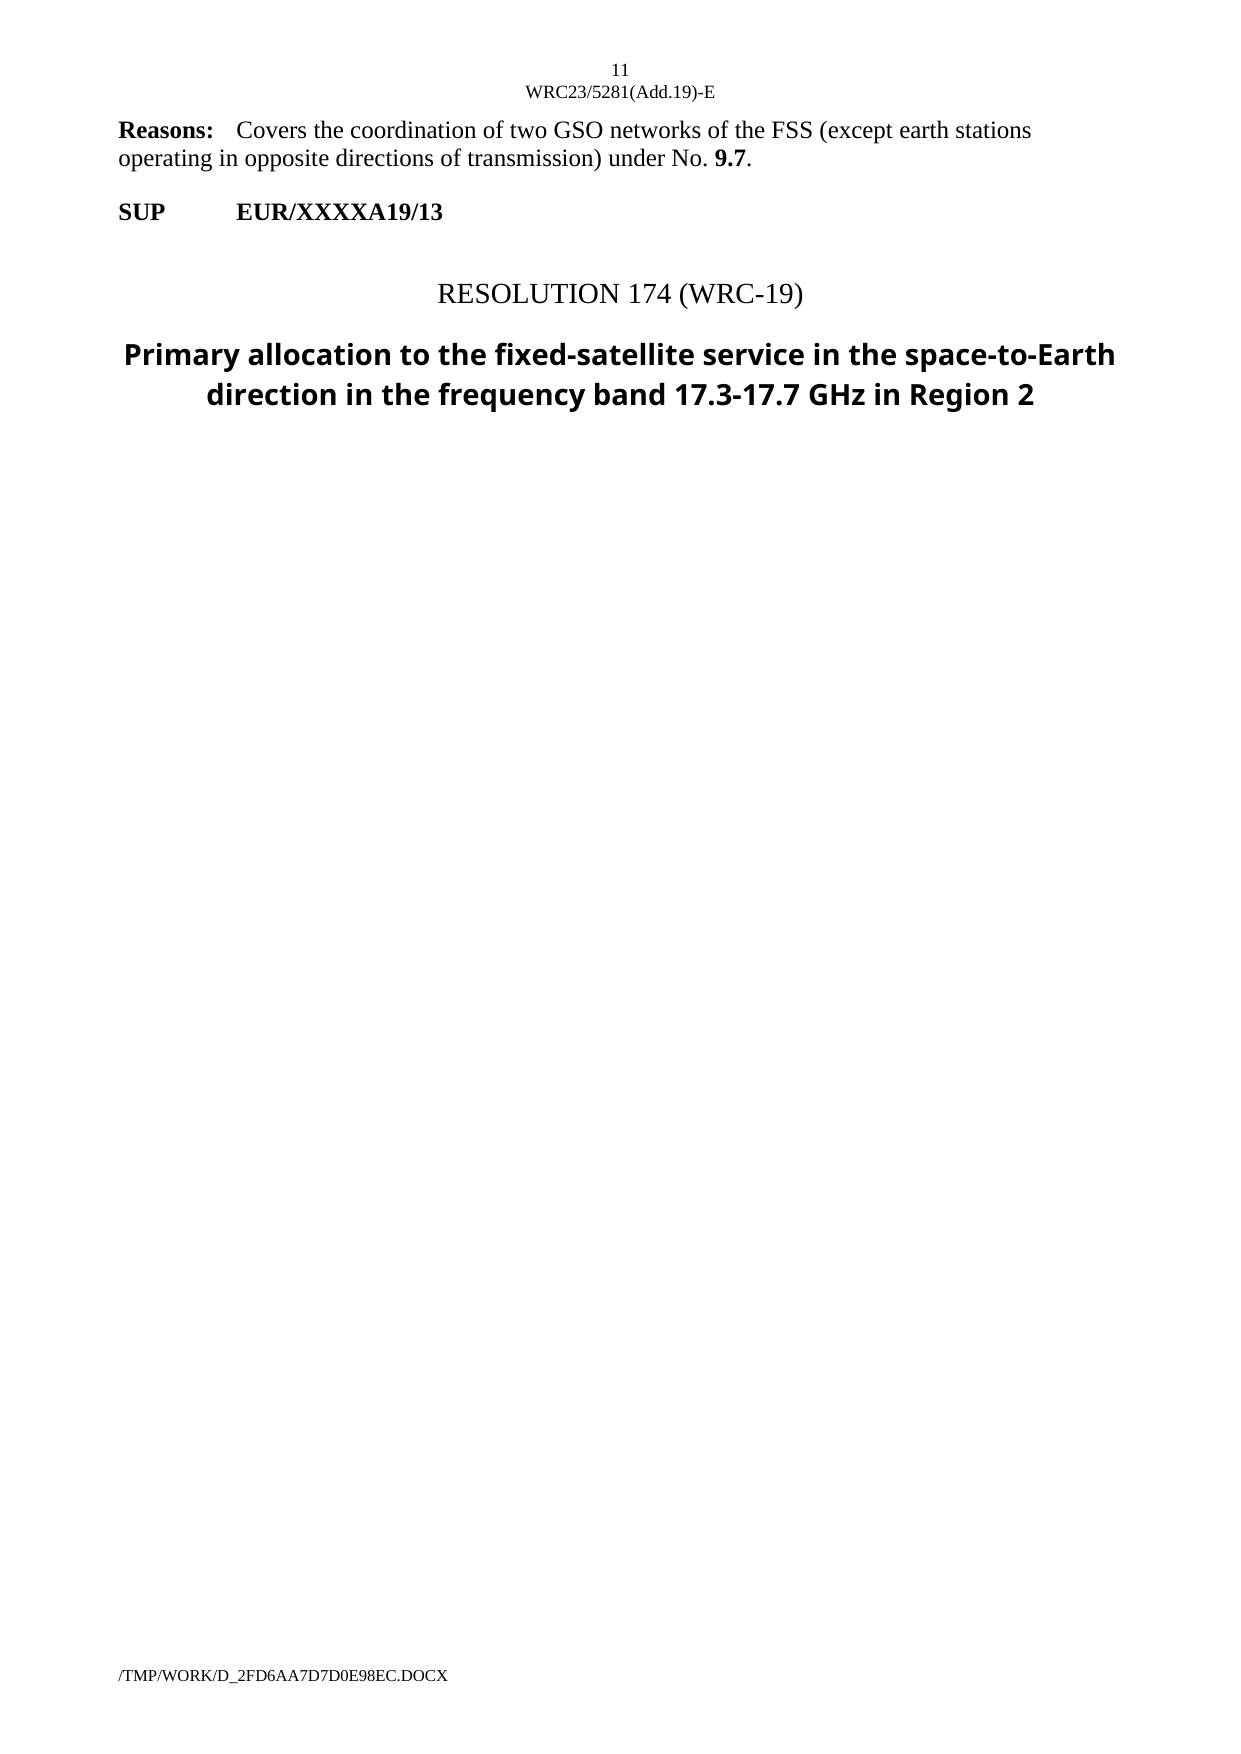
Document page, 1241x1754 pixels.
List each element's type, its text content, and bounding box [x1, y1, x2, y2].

text RESOLUTION 174 (WRC-19) [118, 276, 1122, 309]
text Reasons: Covers the coordination of two GSO networks of the FSS (except earth stations operating in opposite directions of transmission) under No. 9.7. [118, 115, 1122, 172]
title Primary allocation to the fixed-satellite service in the space-to-Earth direction in the frequency band 17.3-17.7 GHz in Region 2 [118, 334, 1122, 414]
text SUP EUR/XXXXA19/13 [118, 197, 1122, 226]
